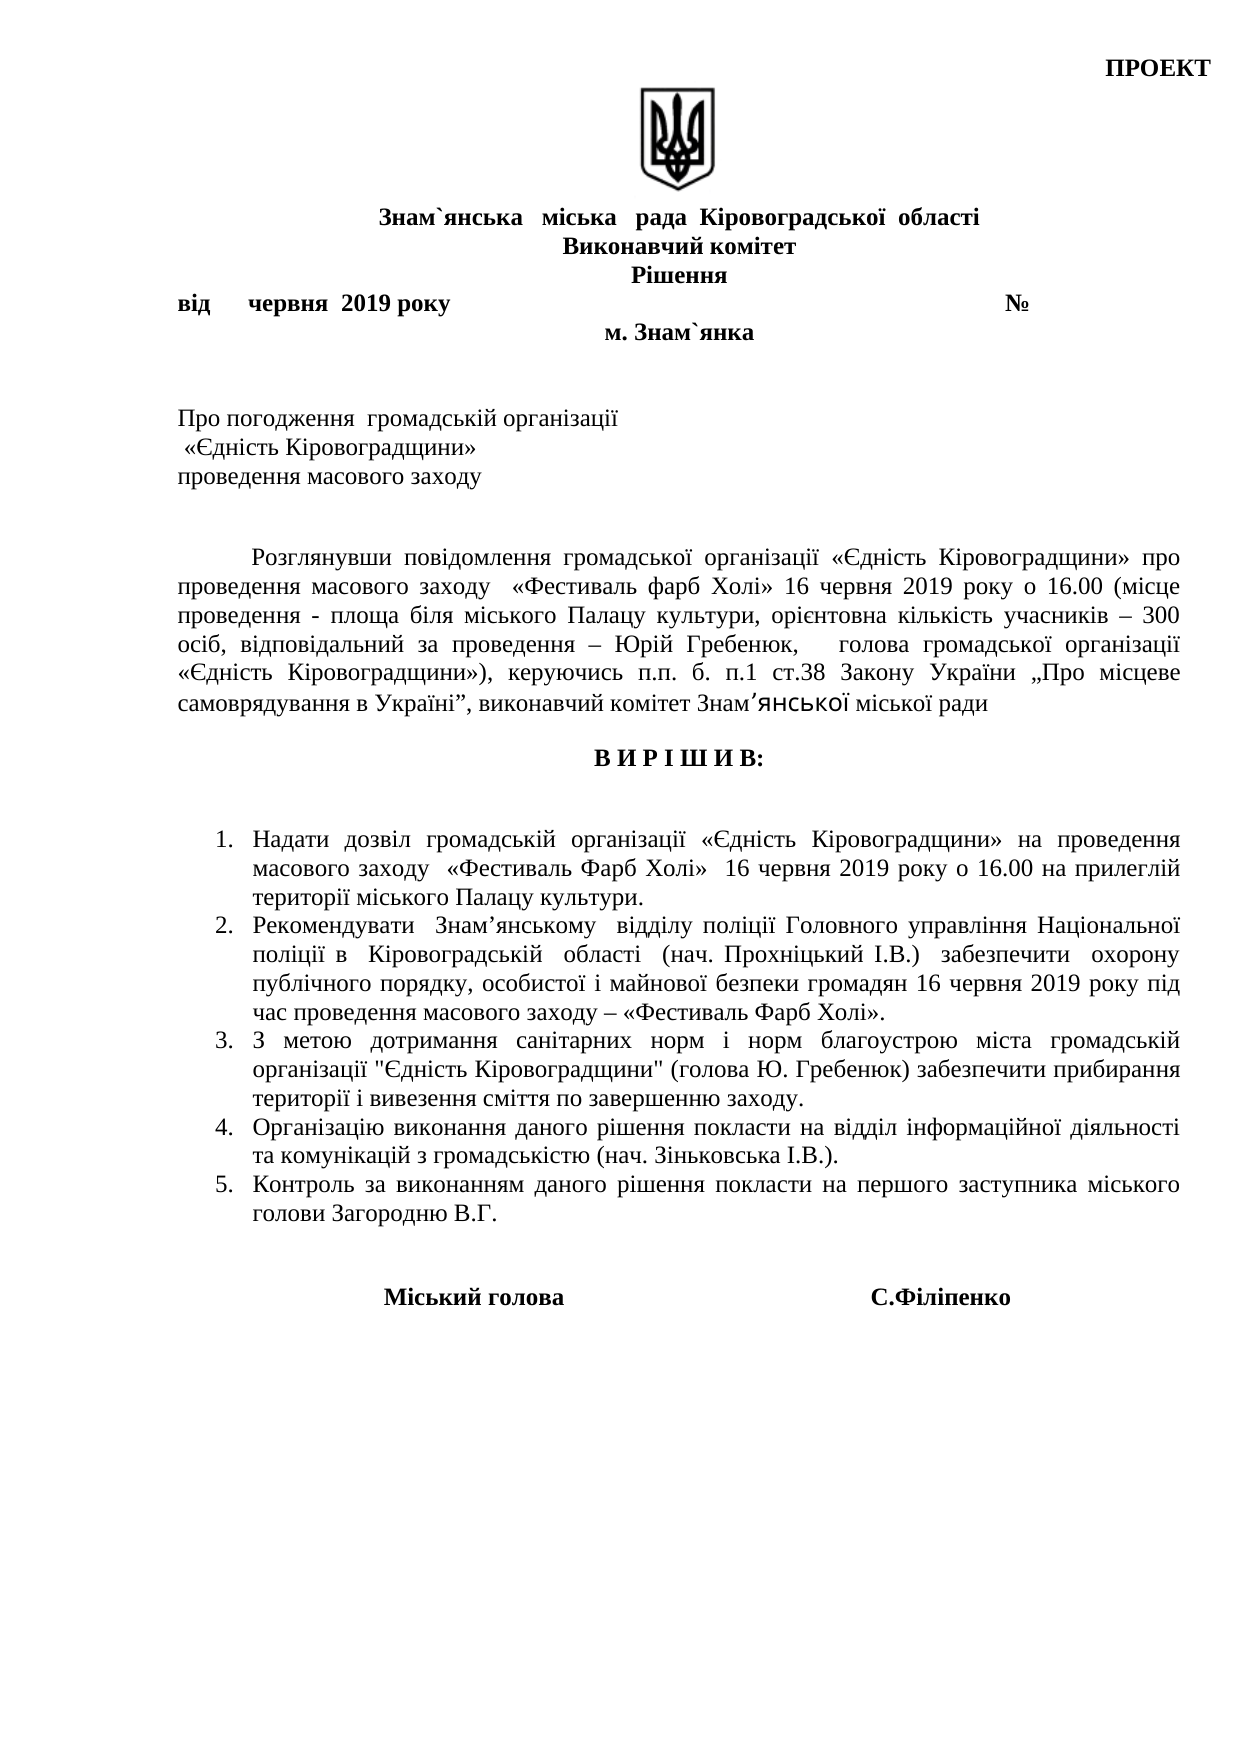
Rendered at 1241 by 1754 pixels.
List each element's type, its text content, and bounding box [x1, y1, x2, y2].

text Міський голова С.Філіпенко [177, 1282, 1181, 1311]
text проведення масового заходу [177, 461, 1181, 490]
subtitle Рішення [177, 260, 1181, 288]
list Надати дозвіл громадській організації «Єдність Кіровоградщини» на проведення масового заходу «Фестиваль Фарб Холі» 16 червня 2019 року о 16.00 на прилеглій території міського Палацу культури. [215, 824, 1181, 911]
text Розглянувши повідомлення громадської організації «Єдність Кіровоградщини» про проведення масового заходу «Фестиваль фарб Холі» 16 червня 2019 року о 16.00 (місце проведення - площа біля міського Палацу культури, орієнтовна кількість учасників – 300 осіб, відповідальний за проведення – Юрій Гребенюк, голова громадської організації «Єдність Кіровоградщини»), керуючись п.п. б. п.1 ст.38 Закону України „Про місцеве самоврядування в Україні”, виконавчий комітет Знам’янської міської ради [177, 542, 1181, 716]
subtitle від червня 2019 року № [177, 288, 1181, 317]
text «Єдність Кіровоградщини» [177, 432, 1181, 461]
list З метою дотримання санітарних норм і норм благоустрою міста громадській організації "Єдність Кіровоградщини" (голова Ю. Гребенюк) забезпечити прибирання території і вивезення сміття по завершенню заходу. [215, 1026, 1181, 1112]
list Рекомендувати Знам’янському відділу поліції Головного управління Національної поліції в Кіровоградській області (нач. Прохніцький І.В.) забезпечити охорону публічного порядку, особистої і майнової безпеки громадян 16 червня 2019 року під час проведення масового заходу – «Фестиваль Фарб Холі». [215, 911, 1181, 1026]
text В И Р І Ш И В: [177, 743, 1181, 772]
list Організацію виконання даного рішення покласти на відділ інформаційної діяльності та комунікацій з громадськістю (нач. Зіньковська І.В.). [215, 1112, 1181, 1169]
text ПРОЕКТ [177, 53, 1211, 82]
text Знам`янська міська рада Кіровоградської області [177, 202, 1181, 231]
text Виконавчий комітет [177, 231, 1181, 260]
subtitle м. Знам`янка [177, 317, 1181, 346]
text Про погодження громадській організації [177, 403, 1181, 432]
list Контроль за виконанням даного рішення покласти на першого заступника міського голови Загородню В.Г. [215, 1169, 1181, 1227]
